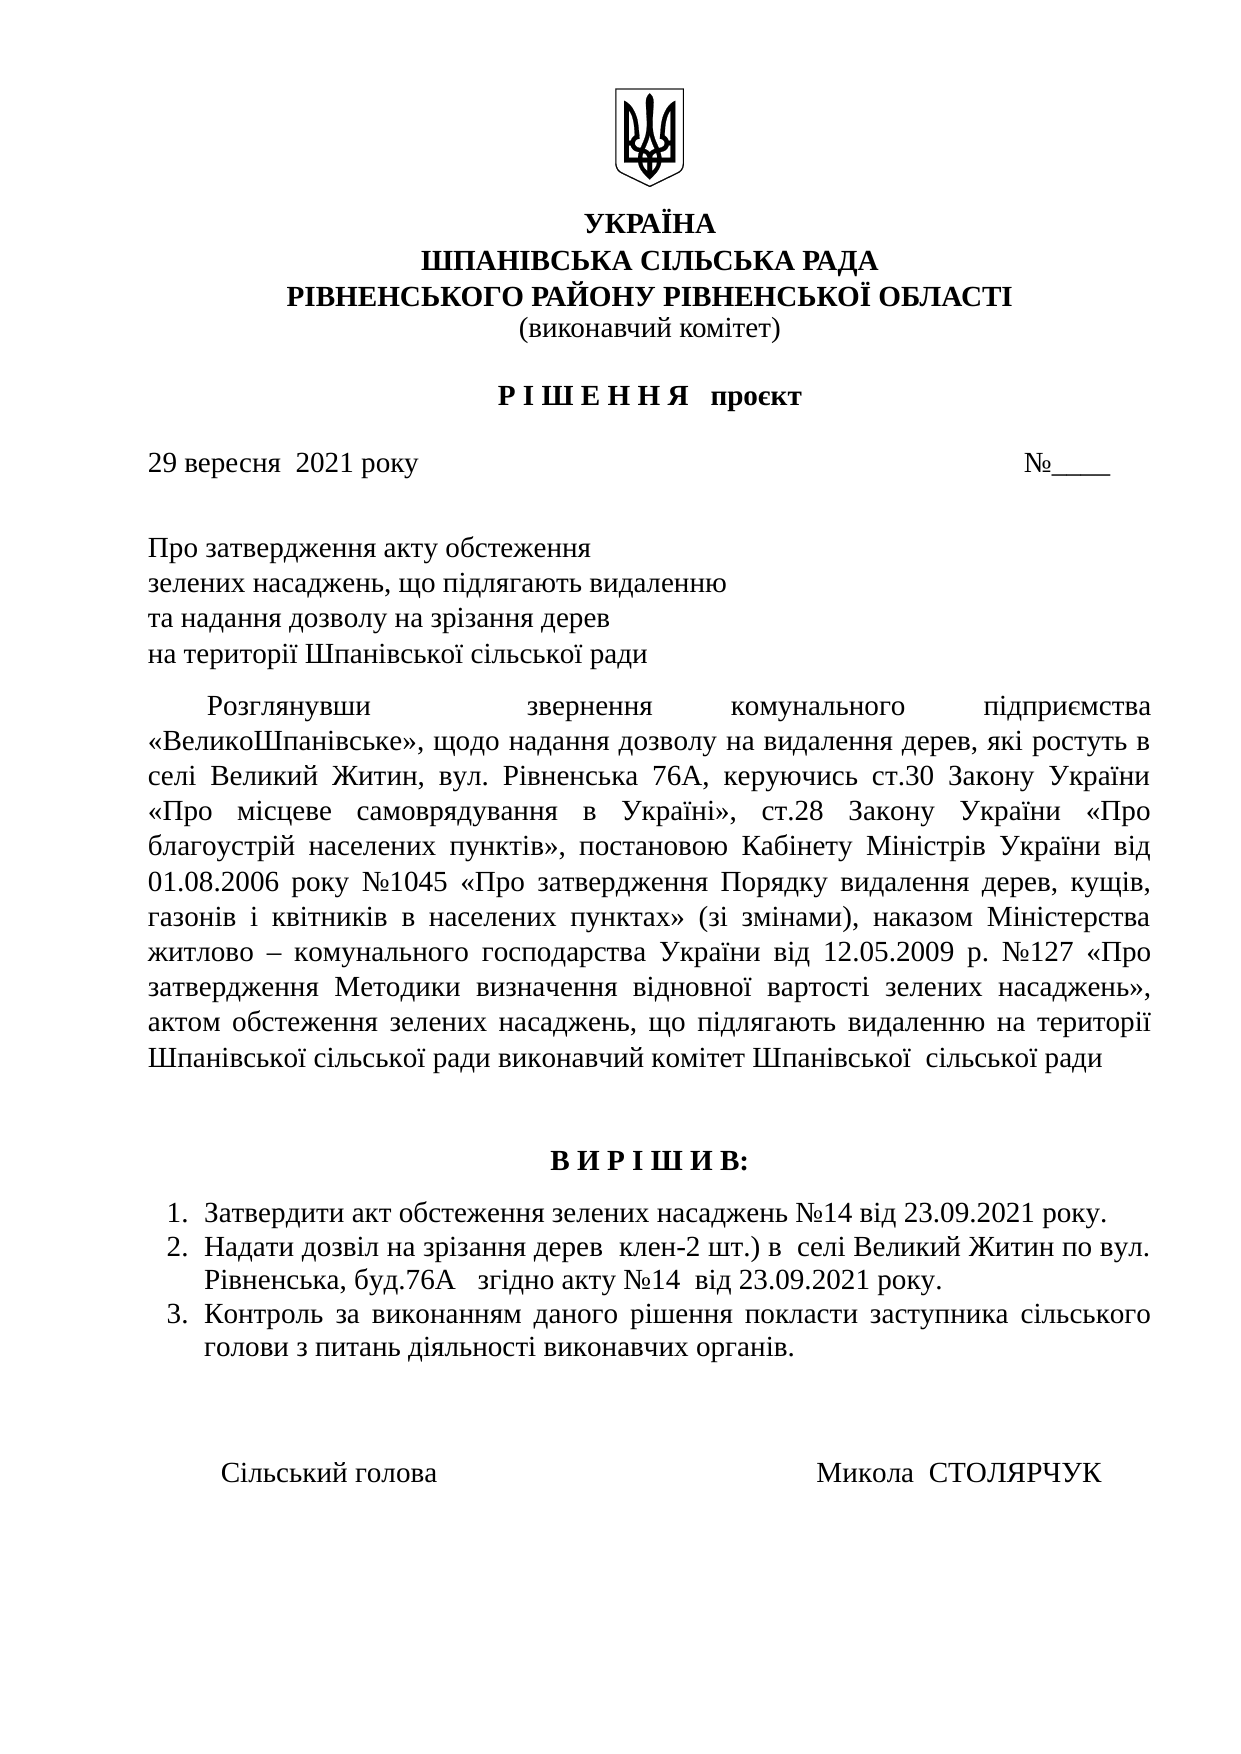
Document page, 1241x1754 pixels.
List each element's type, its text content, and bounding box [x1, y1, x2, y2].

text ШПАНІВСЬКА сільська рада [856, 252, 1152, 275]
text Розглянувши звернення комунального підприємства «ВеликоШпанівське», щодо надання дозволу на видалення дерев, які ростуть в селі Великий Житин, вул. Рівненська 76А, керуючись ст.30 Закону України «Про місцеве самоврядування в Україні», ст.28 Закону України «Про благоустрій населених пунктів», постановою Кабінету Міністрів України від 01.08.2006 року №1045 «Про затвердження Порядку видалення дерев, кущів, газонів і квітників в населених пунктах» (зі змінами), наказом Міністерства житлово – комунального господарства України від 12.05.2009 р. №127 «Про затвердження Методики визначення відновної вартості зелених насаджень», актом обстеження зелених насаджень, що підлягають видаленню на території Шпанівської сільської ради виконавчий комітет Шпанівської сільської ради [148, 688, 1152, 1073]
list Затвердити акт обстеження зелених насаджень №14 від 23.09.2021 року. [166, 1195, 1152, 1229]
text 29 вересня 2021 року №____ [148, 445, 1152, 478]
text ШПАНІВСЬКА сільська рада [148, 252, 838, 275]
list Контроль за виконанням даного рішення покласти заступника сільського голови з питань діяльності виконавчих органів. [166, 1296, 1152, 1363]
text РІВНЕНСЬКОГО РАЙОНУ РІВНЕНСЬКОЇ ОБЛАСТІ [148, 288, 1152, 311]
text на території Шпанівської сільської ради [148, 636, 1152, 669]
text Про затвердження акту обстеження [148, 530, 1152, 564]
text Сільський голова Микола СТОЛЯРЧУК [148, 1455, 1152, 1489]
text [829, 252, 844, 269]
text (виконавчий комітет) [148, 311, 1152, 344]
list Надати дозвіл на зрізання дерев клен-2 шт.) в селі Великий Житин по вул. Рівненська, буд.76А згідно акту №14 від 23.09.2021 року. [166, 1229, 1152, 1296]
text Р І Ш Е Н Н Я проєкт [148, 378, 1152, 411]
text Україна [148, 206, 1152, 240]
text зелених насаджень, що підлягають видаленню [148, 565, 1152, 599]
text та надання дозволу на зрізання дерев [148, 601, 1152, 634]
text В И Р І Ш И В: [148, 1143, 1152, 1177]
